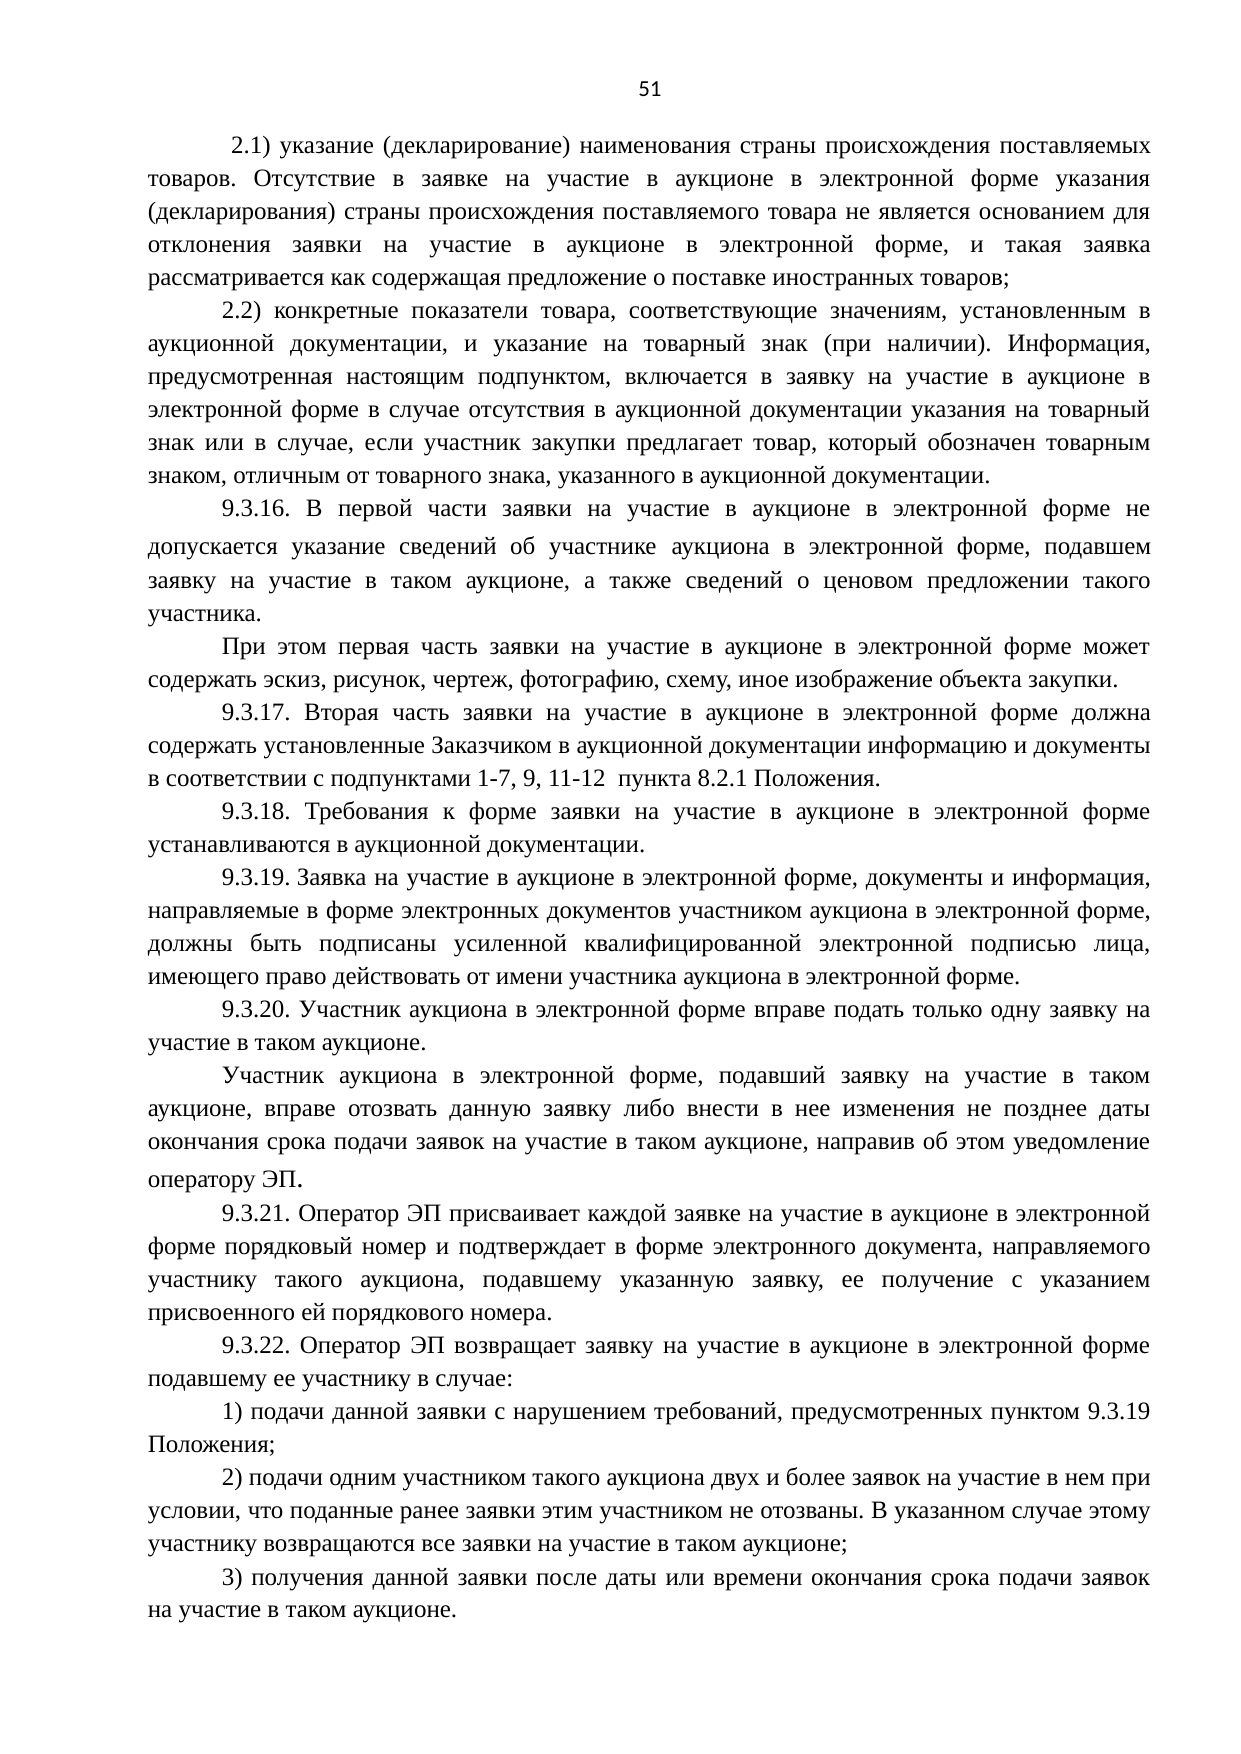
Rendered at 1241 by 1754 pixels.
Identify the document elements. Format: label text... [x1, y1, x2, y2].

text 2) подачи одним участником такого аукциона двух и более заявок на участие в нем при условии, что поданные ранее заявки этим участником не отозваны. В указанном случае этому участнику возвращаются все заявки на участие в таком аукционе; [148, 1462, 1152, 1557]
text При этом первая часть заявки на участие в аукционе в электронной форме может содержать эскиз, рисунок, чертеж, фотографию, схему, иное изображение объекта закупки. [148, 631, 1152, 692]
text 1) подачи данной заявки с нарушением требований, предусмотренных пунктом 9.3.19 Положения; [148, 1396, 1152, 1458]
text Участник аукциона в электронной форме, подавший заявку на участие в таком аукционе, вправе отозвать данную заявку либо внести в нее изменения не позднее даты окончания срока подачи заявок на участие в таком аукционе, направив об этом уведомление оператору ЭП. [148, 1060, 1152, 1193]
text 9.3.21. Оператор ЭП присваивает каждой заявке на участие в аукционе в электронной форме порядковый номер и подтверждает в форме электронного документа, направляемого участнику такого аукциона, подавшему указанную заявку, ее получение с указанием присвоенного ей порядкового номера. [148, 1198, 1152, 1326]
text 9.3.16. В первой части заявки на участие в аукционе в электронной форме не допускается указание сведений об участнике аукциона в электронной форме, подавшем заявку на участие в таком аукционе, а также сведений о ценовом предложении такого участника. [148, 493, 1152, 626]
text 2.1) указание (декларирование) наименования страны происхождения поставляемых товаров. Отсутствие в заявке на участие в аукционе в электронной форме указания (декларирования) страны происхождения поставляемого товара не является основанием для отклонения заявки на участие в аукционе в электронной форме, и такая заявка рассматривается как содержащая предложение о поставке иностранных товаров; [148, 130, 1152, 291]
text 9.3.22. Оператор ЭП возвращает заявку на участие в аукционе в электронной форме подавшему ее участнику в случае: [148, 1330, 1152, 1392]
text 9.3.19. Заявка на участие в аукционе в электронной форме, документы и информация, направляемые в форме электронных документов участником аукциона в электронной форме, должны быть подписаны усиленной квалифицированной электронной подписью лица, имеющего право действовать от имени участника аукциона в электронной форме. [148, 862, 1152, 990]
text 9.3.18. Требования к форме заявки на участие в аукционе в электронной форме устанавливаются в аукционной документации. [148, 796, 1152, 858]
text 3) получения данной заявки после даты или времени окончания срока подачи заявок на участие в таком аукционе. [148, 1562, 1152, 1623]
text 2.2) конкретные показатели товара, соответствующие значениям, установленным в аукционной документации, и указание на товарный знак (при наличии). Информация, предусмотренная настоящим подпунктом, включается в заявку на участие в аукционе в электронной форме в случае отсутствия в аукционной документации указания на товарный знак или в случае, если участник закупки предлагает товар, который обозначен товарным знаком, отличным от товарного знака, указанного в аукционной документации. [148, 295, 1152, 489]
text 9.3.20. Участник аукциона в электронной форме вправе подать только одну заявку на участие в таком аукционе. [148, 994, 1152, 1056]
text 9.3.17. Вторая часть заявки на участие в аукционе в электронной форме должна содержать установленные Заказчиком в аукционной документации информацию и документы в соответствии с подпунктами 1-7, 9, 11-12 пункта 8.2.1 Положения. [148, 697, 1152, 792]
